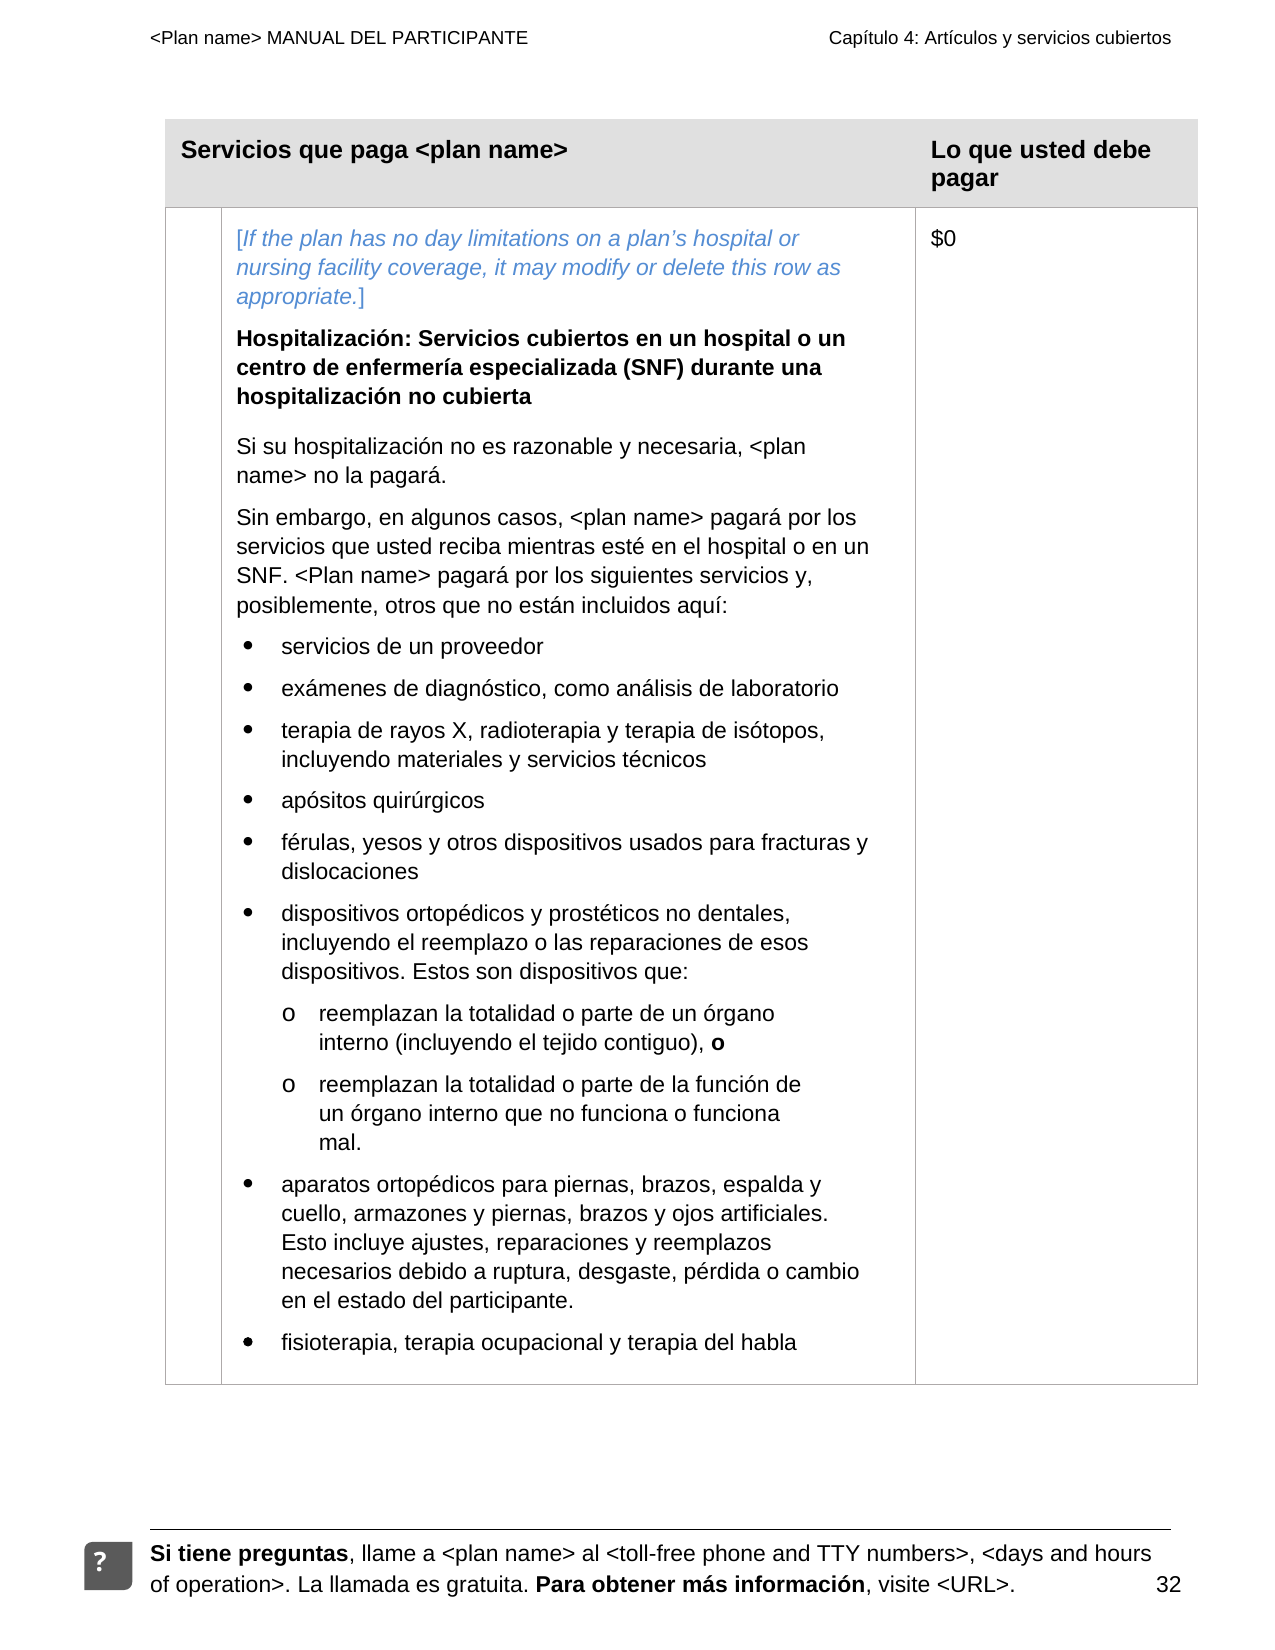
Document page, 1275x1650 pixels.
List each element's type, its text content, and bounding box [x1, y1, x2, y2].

table_header Lo que usted debe pagar [916, 120, 1197, 207]
table_header Servicios que paga <plan name> [166, 120, 915, 207]
table_cell [If the plan has no day limitations on a plan’s hospital or nursing facility coverage, it may modify or delete this row as appropriate.] Hospitalización: Servicios cubiertos en un hospital o un centro de enfermería especializada (SNF) durante una hospitalización no cubierta Si su hospitalización no es razonable y necesaria, <plan name> no la pagará. Sin embargo, en algunos casos, <plan name> pagará por los servicios que usted reciba mientras esté en el hospital o en un SNF. <Plan name> pagará por los siguientes servicios y, posiblemente, otros que no están incluidos aquí: servicios de un proveedor exámenes de diagnóstico, como análisis de laboratorio terapia de rayos X, radioterapia y terapia de isótopos, incluyendo materiales y servicios técnicos apósitos quirúrgicos férulas, yesos y otros dispositivos usados para fracturas y dislocaciones dispositivos ortopédicos y prostéticos no dentales, incluyendo el reemplazo o las reparaciones de esos dispositivos. Estos son dispositivos que: reemplazan la totalidad o parte de un órgano interno (incluyendo el tejido contiguo), o reemplazan la totalidad o parte de la función de un órgano interno que no funciona o funciona mal. aparatos ortopédicos para piernas, brazos, espalda y cuello, armazones y piernas, brazos y ojos artificiales. Esto incluye ajustes, reparaciones y reemplazos necesarios debido a ruptura, desgaste, pérdida o cambio en el estado del participante. fisioterapia, terapia ocupacional y terapia del habla [222, 208, 915, 1384]
table_cell $0 [916, 208, 1197, 1384]
table_cell [166, 208, 221, 1384]
